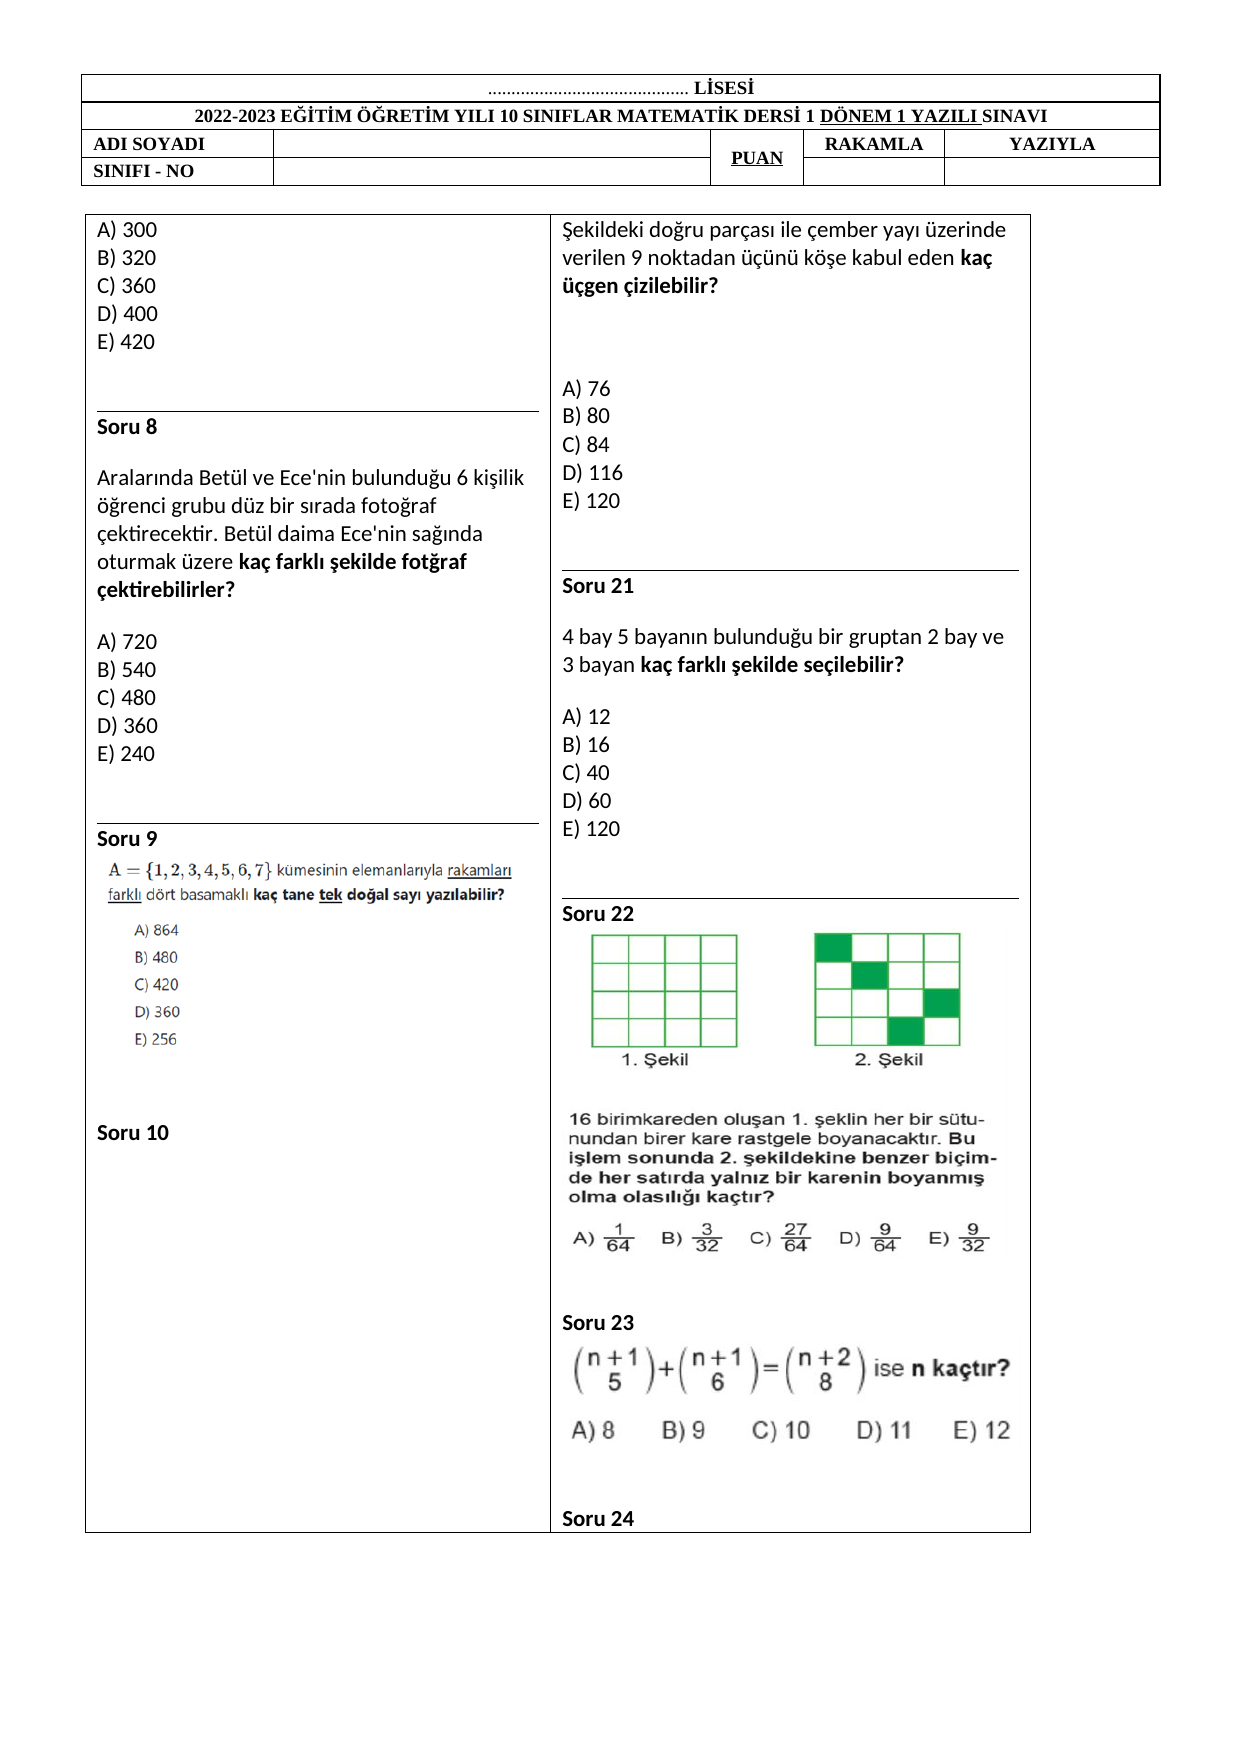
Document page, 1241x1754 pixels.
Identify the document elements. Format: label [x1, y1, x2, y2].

picture [96, 852, 535, 1067]
picture [562, 927, 1008, 1257]
table_header [86, 215, 550, 1532]
table_header [551, 215, 1030, 1532]
picture [562, 1336, 1023, 1453]
